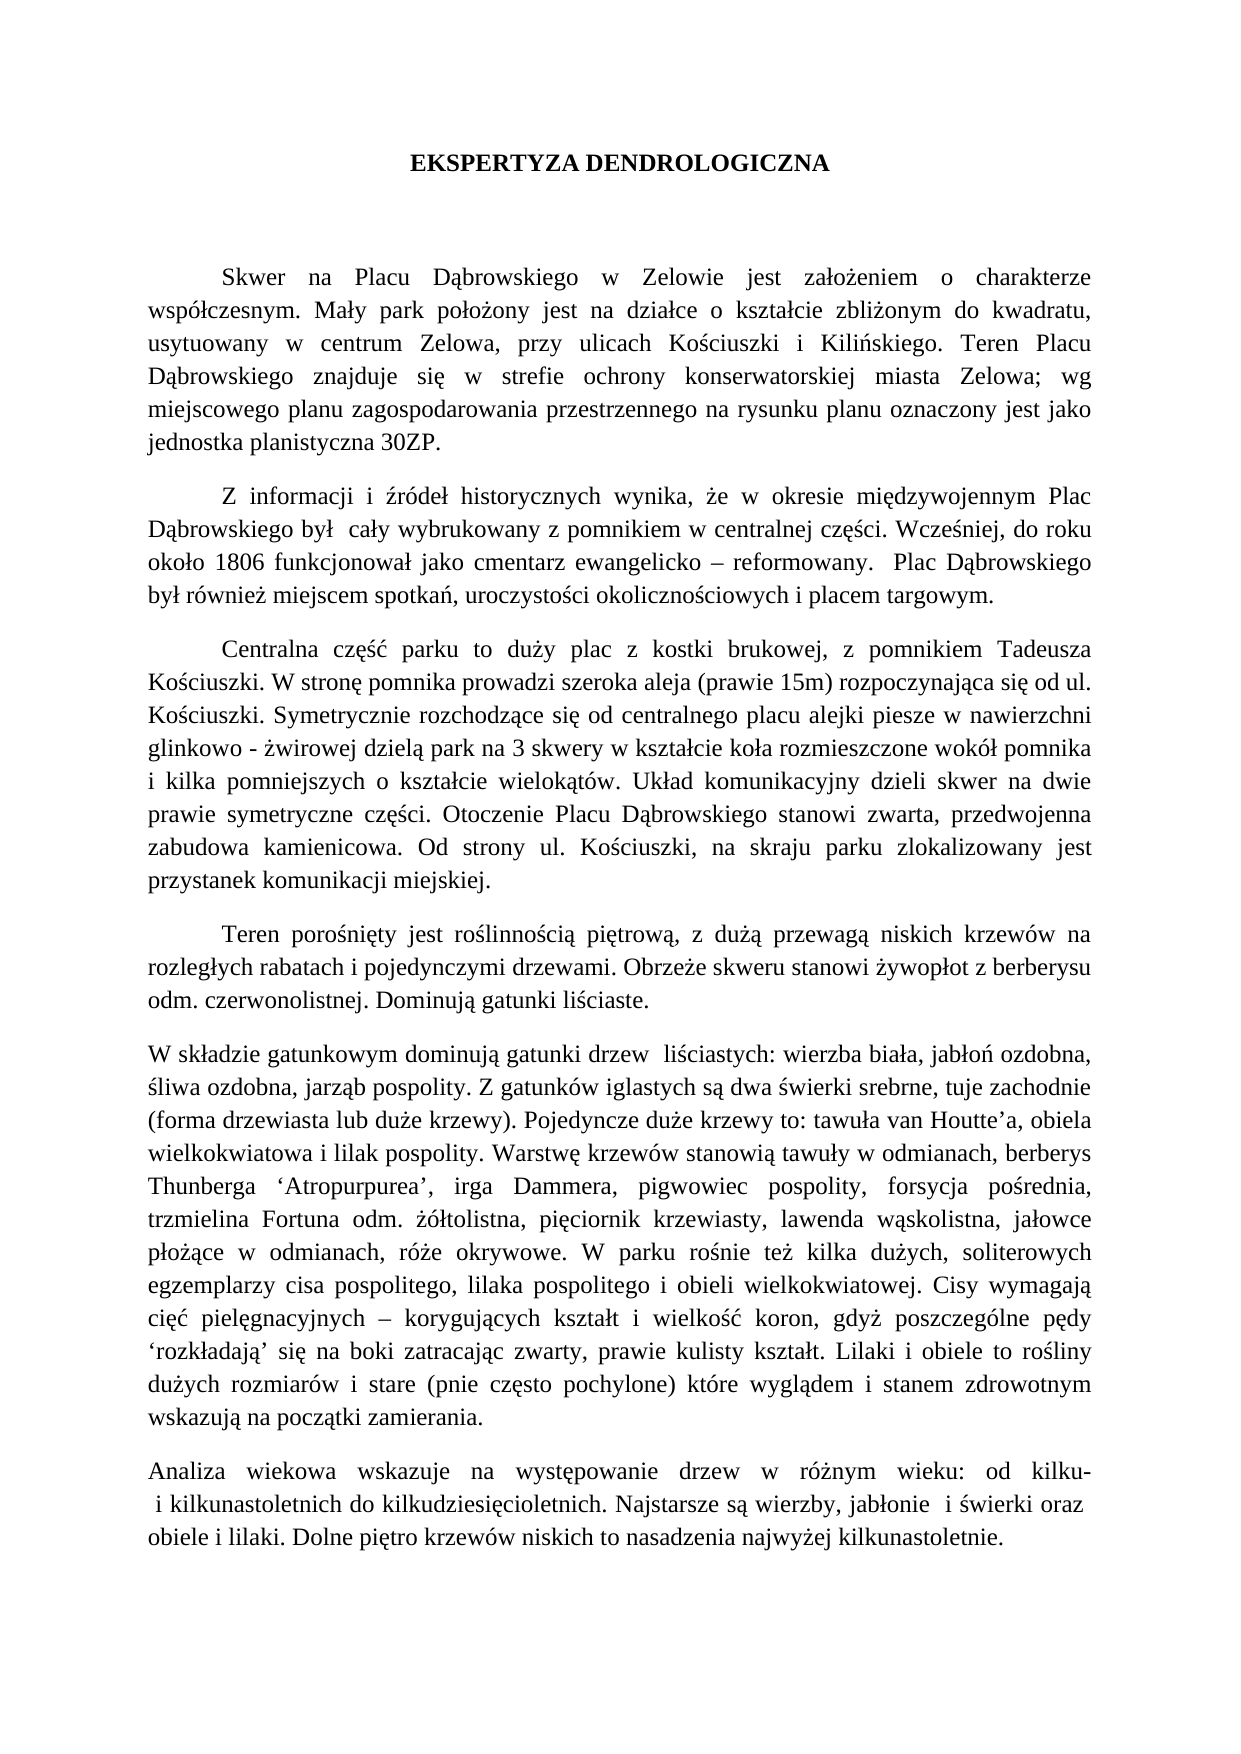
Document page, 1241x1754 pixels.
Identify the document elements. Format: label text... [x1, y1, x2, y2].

text Centralna część parku to duży plac z kostki brukowej, z pomnikiem Tadeusza Kościuszki. W stronę pomnika prowadzi szeroka aleja (prawie 15m) rozpoczynająca się od ul. Kościuszki. Symetrycznie rozchodzące się od centralnego placu alejki piesze w nawierzchni glinkowo - żwirowej dzielą park na 3 skwery w kształcie koła rozmieszczone wokół pomnika i kilka pomniejszych o kształcie wielokątów. Układ komunikacyjny dzieli skwer na dwie prawie symetryczne części. Otoczenie Placu Dąbrowskiego stanowi zwarta, przedwojenna zabudowa kamienicowa. Od strony ul. Kościuszki, na skraju parku zlokalizowany jest przystanek komunikacji miejskiej. [148, 634, 1092, 894]
text W składzie gatunkowym dominują gatunki drzew liściastych: wierzba biała, jabłoń ozdobna, śliwa ozdobna, jarząb pospolity. Z gatunków iglastych są dwa świerki srebrne, tuje zachodnie (forma drzewiasta lub duże krzewy). Pojedyncze duże krzewy to: tawuła van Houtte’a, obiela wielkokwiatowa i lilak pospolity. Warstwę krzewów stanowią tawuły w odmianach, berberys Thunberga ‘Atropurpurea’, irga Dammera, pigwowiec pospolity, forsycja pośrednia, trzmielina Fortuna odm. żółtolistna, pięciornik krzewiasty, lawenda wąskolistna, jałowce płożące w odmianach, róże okrywowe. W parku rośnie też kilka dużych, soliterowych egzemplarzy cisa pospolitego, lilaka pospolitego i obieli wielkokwiatowej. Cisy wymagają cięć pielęgnacyjnych – korygujących kształt i wielkość koron, gdyż poszczególne pędy ‘rozkładają’ się na boki zatracając zwarty, prawie kulisty kształt. Lilaki i obiele to rośliny dużych rozmiarów i stare (pnie często pochylone) które wyglądem i stanem zdrowotnym wskazują na początki zamierania. [148, 1039, 1092, 1431]
text Z informacji i źródeł historycznych wynika, że w okresie międzywojennym Plac Dąbrowskiego był cały wybrukowany z pomnikiem w centralnej części. Wcześniej, do roku około 1806 funkcjonował jako cmentarz ewangelicko – reformowany. Plac Dąbrowskiego był również miejscem spotkań, uroczystości okolicznościowych i placem targowym. [148, 481, 1092, 609]
text Analiza wiekowa wskazuje na występowanie drzew w różnym wieku: od kilku- i kilkunastoletnich do kilkudziesięcioletnich. Najstarsze są wierzby, jabłonie i świerki oraz obiele i lilaki. Dolne piętro krzewów niskich to nasadzenia najwyżej kilkunastoletnie. [148, 1456, 1092, 1551]
text EKSPERTYZA DENDROLOGICZNA [148, 148, 1092, 176]
text Teren porośnięty jest roślinnością piętrową, z dużą przewagą niskich krzewów na rozległych rabatach i pojedynczymi drzewami. Obrzeże skweru stanowi żywopłot z berberysu odm. czerwonolistnej. Dominują gatunki liściaste. [148, 919, 1092, 1013]
text Skwer na Placu Dąbrowskiego w Zelowie jest założeniem o charakterze współczesnym. Mały park położony jest na działce o kształcie zbliżonym do kwadratu, usytuowany w centrum Zelowa, przy ulicach Kościuszki i Kilińskiego. Teren Placu Dąbrowskiego znajduje się w strefie ochrony konserwatorskiej miasta Zelowa; wg miejscowego planu zagospodarowania przestrzennego na rysunku planu oznaczony jest jako jednostka planistyczna 30ZP. [148, 262, 1092, 456]
